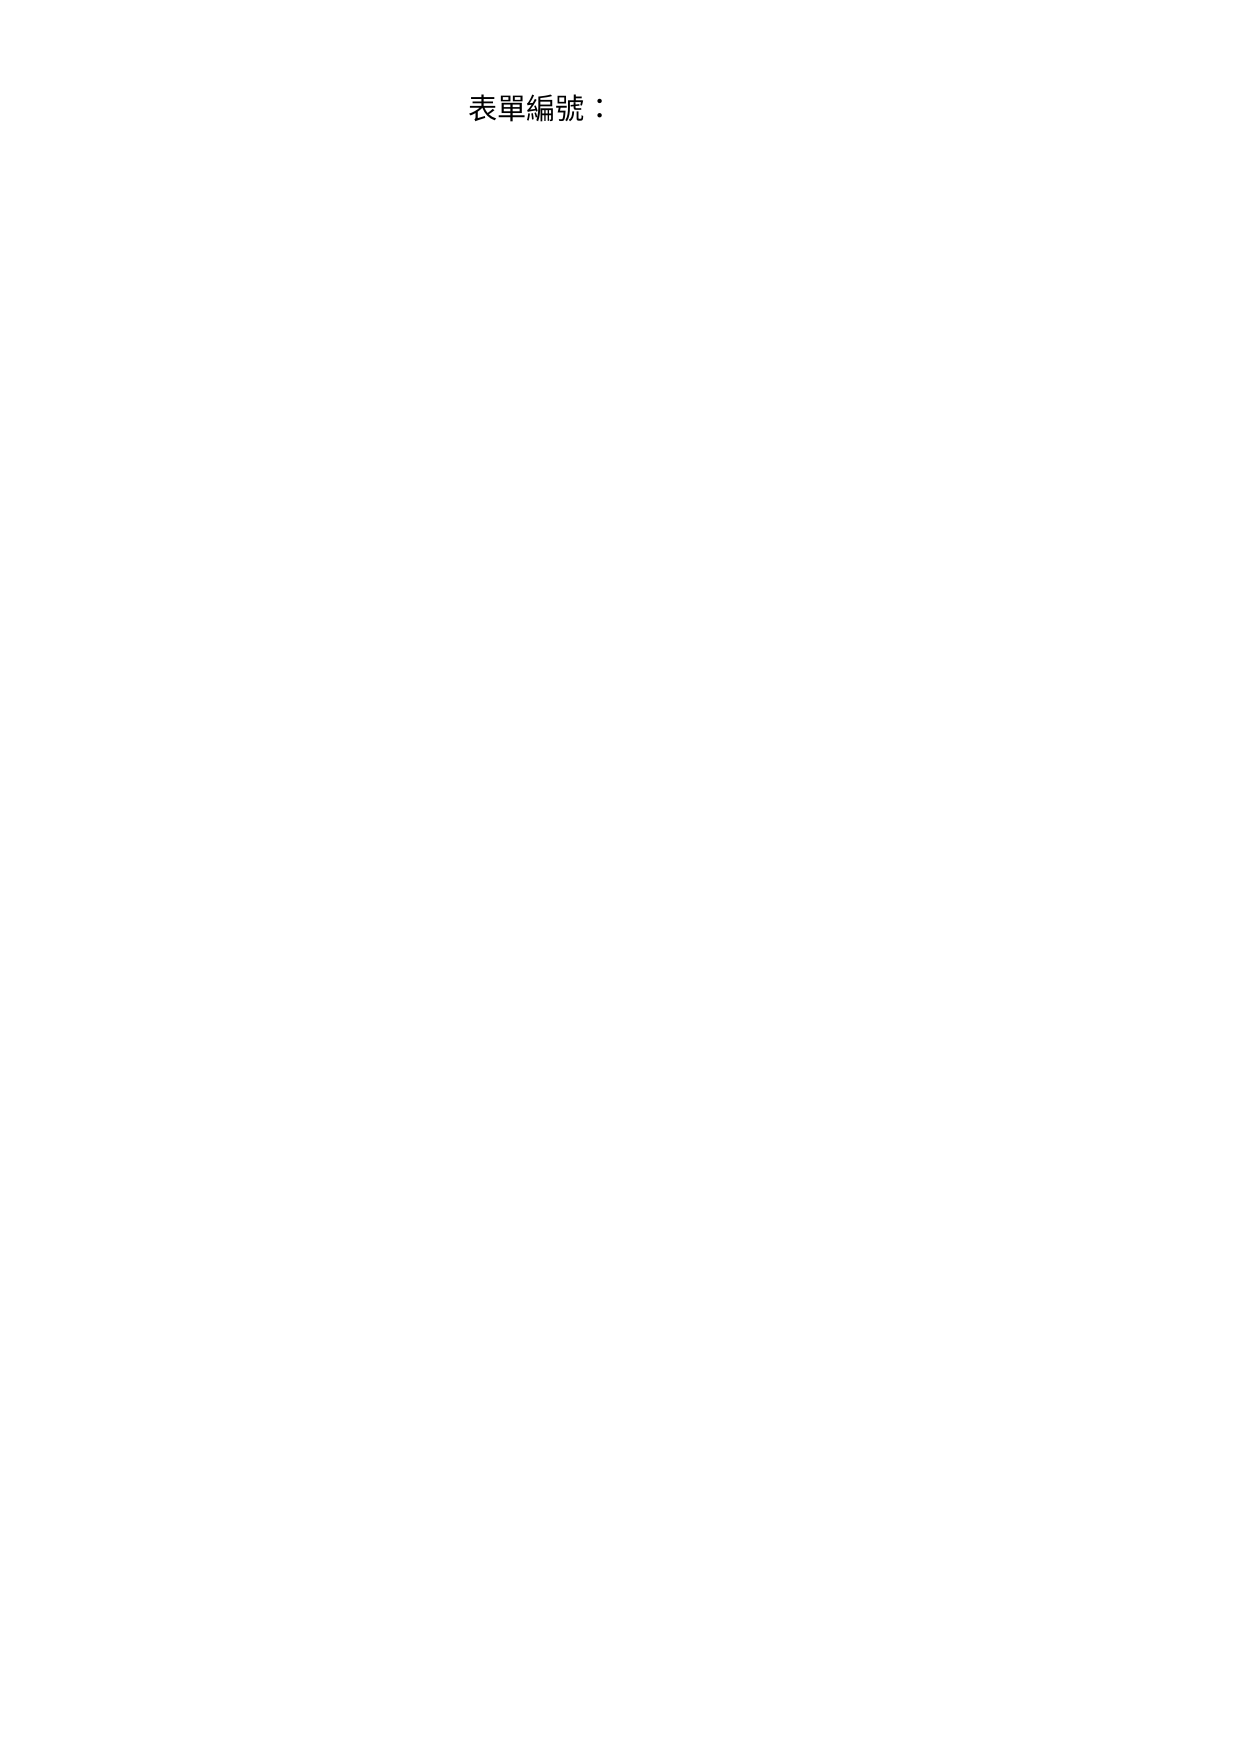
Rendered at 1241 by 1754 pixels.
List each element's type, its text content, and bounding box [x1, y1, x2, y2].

text 表單編號： [118, 69, 1122, 144]
